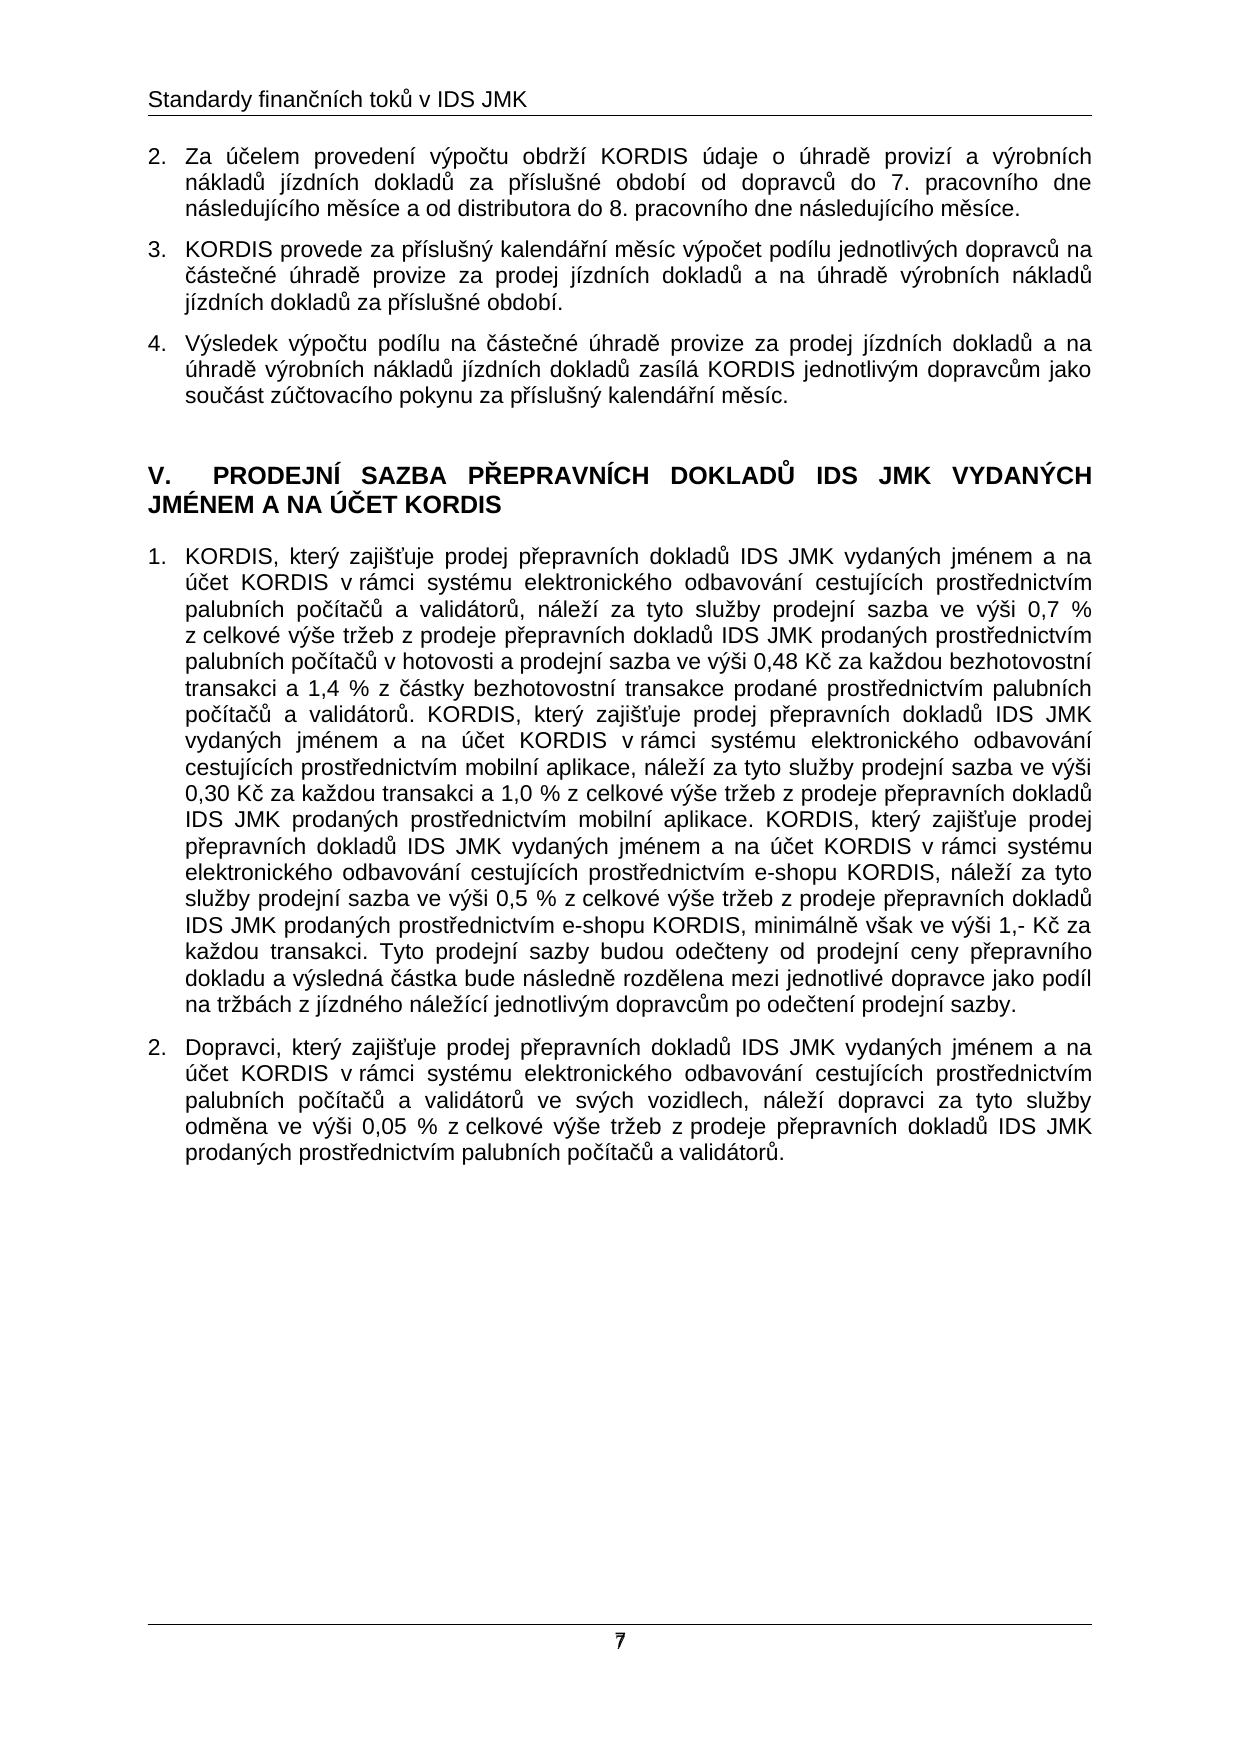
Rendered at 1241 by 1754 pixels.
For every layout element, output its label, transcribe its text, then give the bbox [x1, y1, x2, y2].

text 3. KORDIS provede za příslušný kalendářní měsíc výpočet podílu jednotlivých dopravců na částečné úhradě provize za prodej jízdních dokladů a na úhradě výrobních nákladů jízdních dokladů za příslušné období. [148, 236, 1092, 315]
text 2. Za účelem provedení výpočtu obdrží KORDIS údaje o úhradě provizí a výrobních nákladů jízdních dokladů za příslušné období od dopravců do 7. pracovního dne následujícího měsíce a od distributora do 8. pracovního dne následujícího měsíce. [148, 143, 1092, 222]
text 1. KORDIS, který zajišťuje prodej přepravních dokladů IDS JMK vydaných jménem a na účet KORDIS v rámci systému elektronického odbavování cestujících prostřednictvím palubních počítačů a validátorů, náleží za tyto služby prodejní sazba ve výši 0,7 % z celkové výše tržeb z prodeje přepravních dokladů IDS JMK prodaných prostřednictvím palubních počítačů v hotovosti a prodejní sazba ve výši 0,48 Kč za každou bezhotovostní transakci a 1,4 % z částky bezhotovostní transakce prodané prostřednictvím palubních počítačů a validátorů. KORDIS, který zajišťuje prodej přepravních dokladů IDS JMK vydaných jménem a na účet KORDIS v rámci systému elektronického odbavování cestujících prostřednictvím mobilní aplikace, náleží za tyto služby prodejní sazba ve výši 0,30 Kč za každou transakci a 1,0 % z celkové výše tržeb z prodeje přepravních dokladů IDS JMK prodaných prostřednictvím mobilní aplikace. KORDIS, který zajišťuje prodej přepravních dokladů IDS JMK vydaných jménem a na účet KORDIS v rámci systému elektronického odbavování cestujících prostřednictvím e-shopu KORDIS, náleží za tyto služby prodejní sazba ve výši 0,5 % z celkové výše tržeb z prodeje přepravních dokladů IDS JMK prodaných prostřednictvím e-shopu KORDIS, minimálně však ve výši 1,- Kč za každou transakci. Tyto prodejní sazby budou odečteny od prodejní ceny přepravního dokladu a výsledná částka bude následně rozdělena mezi jednotlivé dopravce jako podíl na tržbách z jízdného náležící jednotlivým dopravcům po odečtení prodejní sazby. [148, 543, 1092, 1017]
text V. PRODEJNÍ SAZBA PŘEPRAVNÍCH DOKLADŮ IDS JMK VYDANÝCH JMÉNEM A NA ÚČET KORDIS [148, 461, 1092, 519]
text 4. Výsledek výpočtu podílu na částečné úhradě provize za prodej jízdních dokladů a na úhradě výrobních nákladů jízdních dokladů zasílá KORDIS jednotlivým dopravcům jako součást zúčtovacího pokynu za příslušný kalendářní měsíc. [148, 329, 1092, 409]
text 2. Dopravci, který zajišťuje prodej přepravních dokladů IDS JMK vydaných jménem a na účet KORDIS v rámci systému elektronického odbavování cestujících prostřednictvím palubních počítačů a validátorů ve svých vozidlech, náleží dopravci za tyto služby odměna ve výši 0,05 % z celkové výše tržeb z prodeje přepravních dokladů IDS JMK prodaných prostřednictvím palubních počítačů a validátorů. [148, 1034, 1092, 1166]
